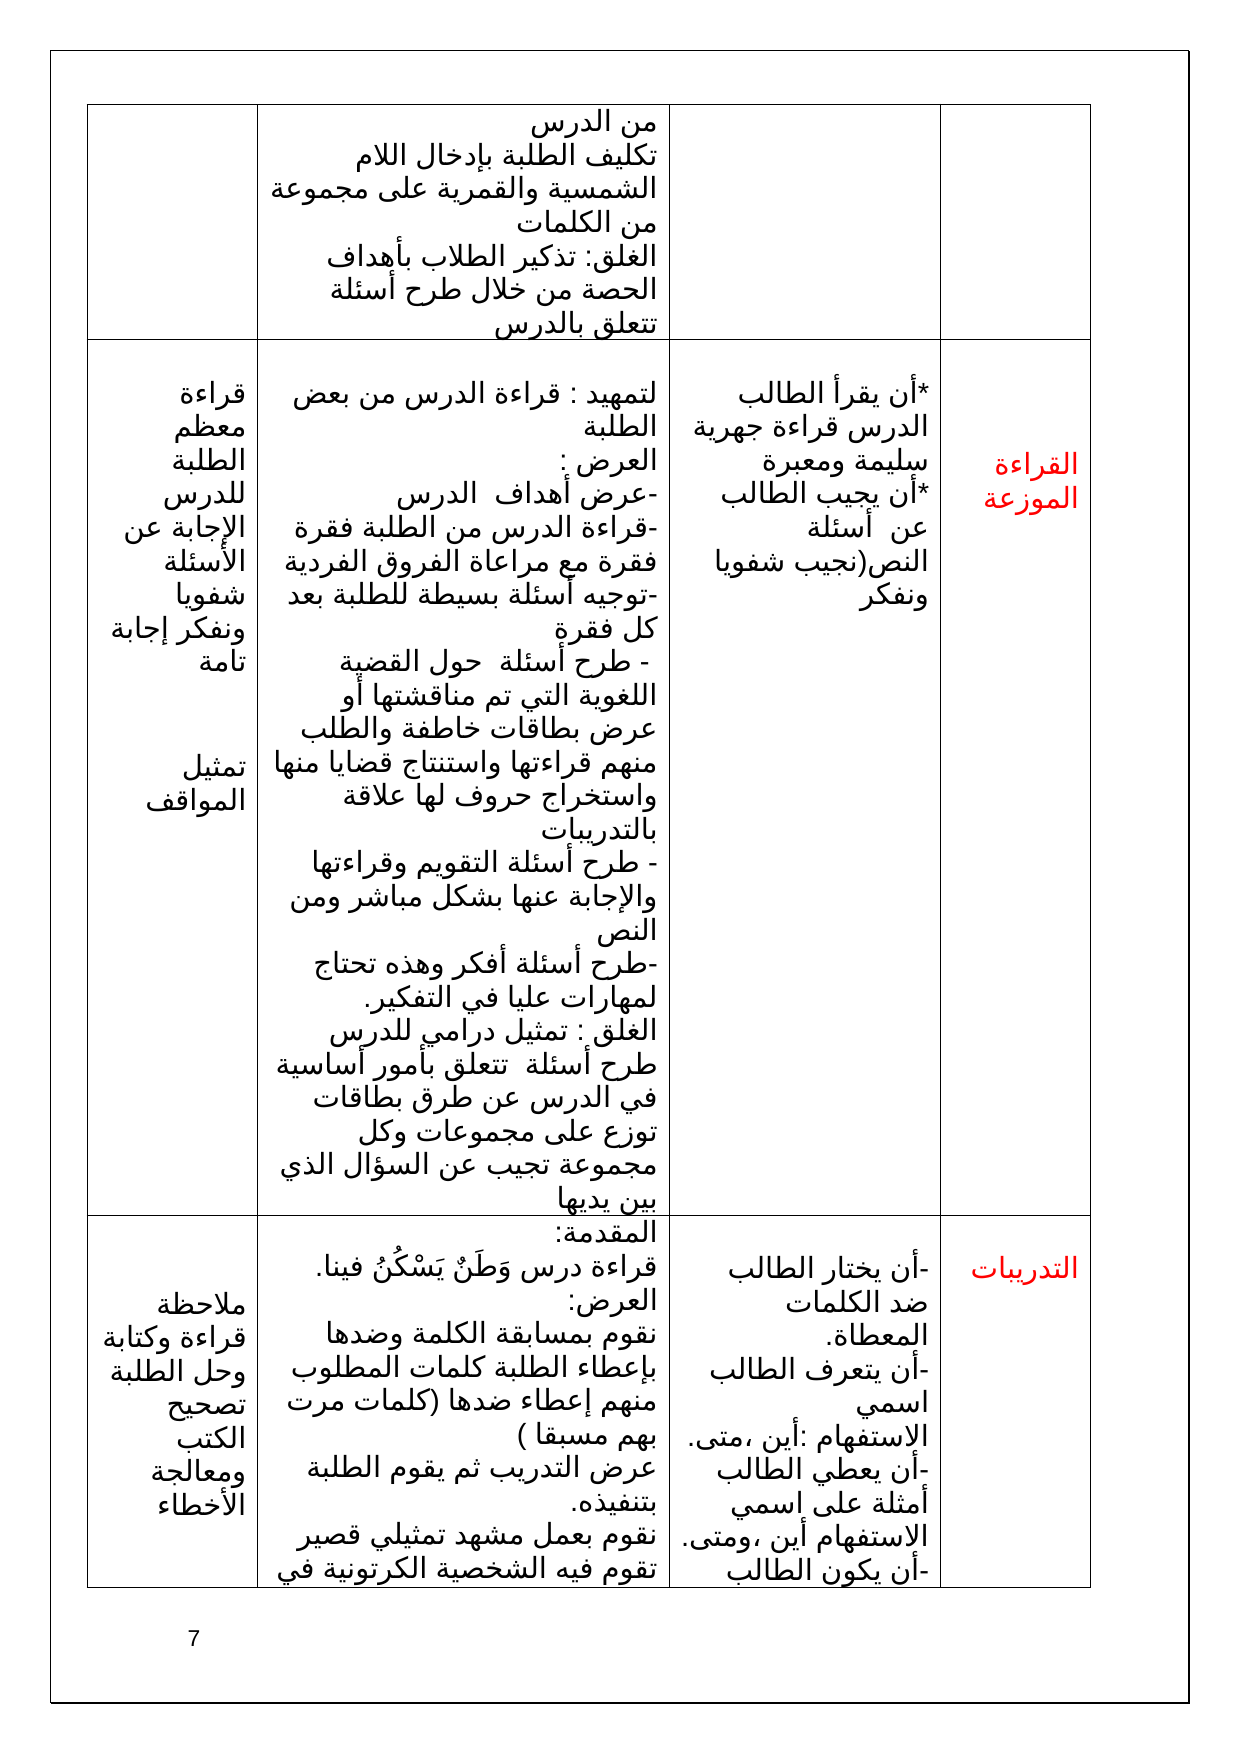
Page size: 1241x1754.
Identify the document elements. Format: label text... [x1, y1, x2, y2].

table_cell *أن يقرأ الطالب الدرس قراءة جهرية سليمة ومعبرة *أن يجيب الطالب عن أسئلة النص(نجيب شفويا ونفكر [670, 340, 940, 1214]
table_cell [258, 1216, 669, 1587]
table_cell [88, 1216, 257, 1587]
table_cell لتمهيد : قراءة الدرس من بعض الطلبة العرض : -عرض أهداف الدرس -قراءة الدرس من الطلبة فقرة فقرة مع مراعاة الفروق الفردية -توجيه أسئلة بسيطة للطلبة بعد كل فقرة - طرح أسئلة حول القضية اللغوية التي تم مناقشتها أو عرض بطاقات خاطفة والطلب منهم قراءتها واستنتاج قضايا منها واستخراج حروف لها علاقة بالتدريبات - طرح أسئلة التقويم وقراءتها والإجابة عنها بشكل مباشر ومن النص -طرح أسئلة أفكر وهذه تحتاج لمهارات عليا في التفكير. الغلق : تمثيل درامي للدرس طرح أسئلة تتعلق بأمور أساسية في الدرس عن طرق بطاقات توزع على مجموعات وكل مجموعة تجيب عن السؤال الذي بين يديها [258, 340, 669, 1214]
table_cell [258, 105, 669, 339]
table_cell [670, 105, 940, 339]
table_cell قراءة معظم الطلبة للدرس الإجابة عن الأسئلة شفويا ونفكر إجابة تامة تمثيل المواقف [88, 340, 257, 1214]
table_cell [88, 105, 257, 339]
table_cell التدريبات [941, 1216, 1090, 1587]
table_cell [670, 1216, 940, 1587]
table_cell القراءة الموزعة [941, 340, 1090, 1214]
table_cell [941, 105, 1090, 339]
